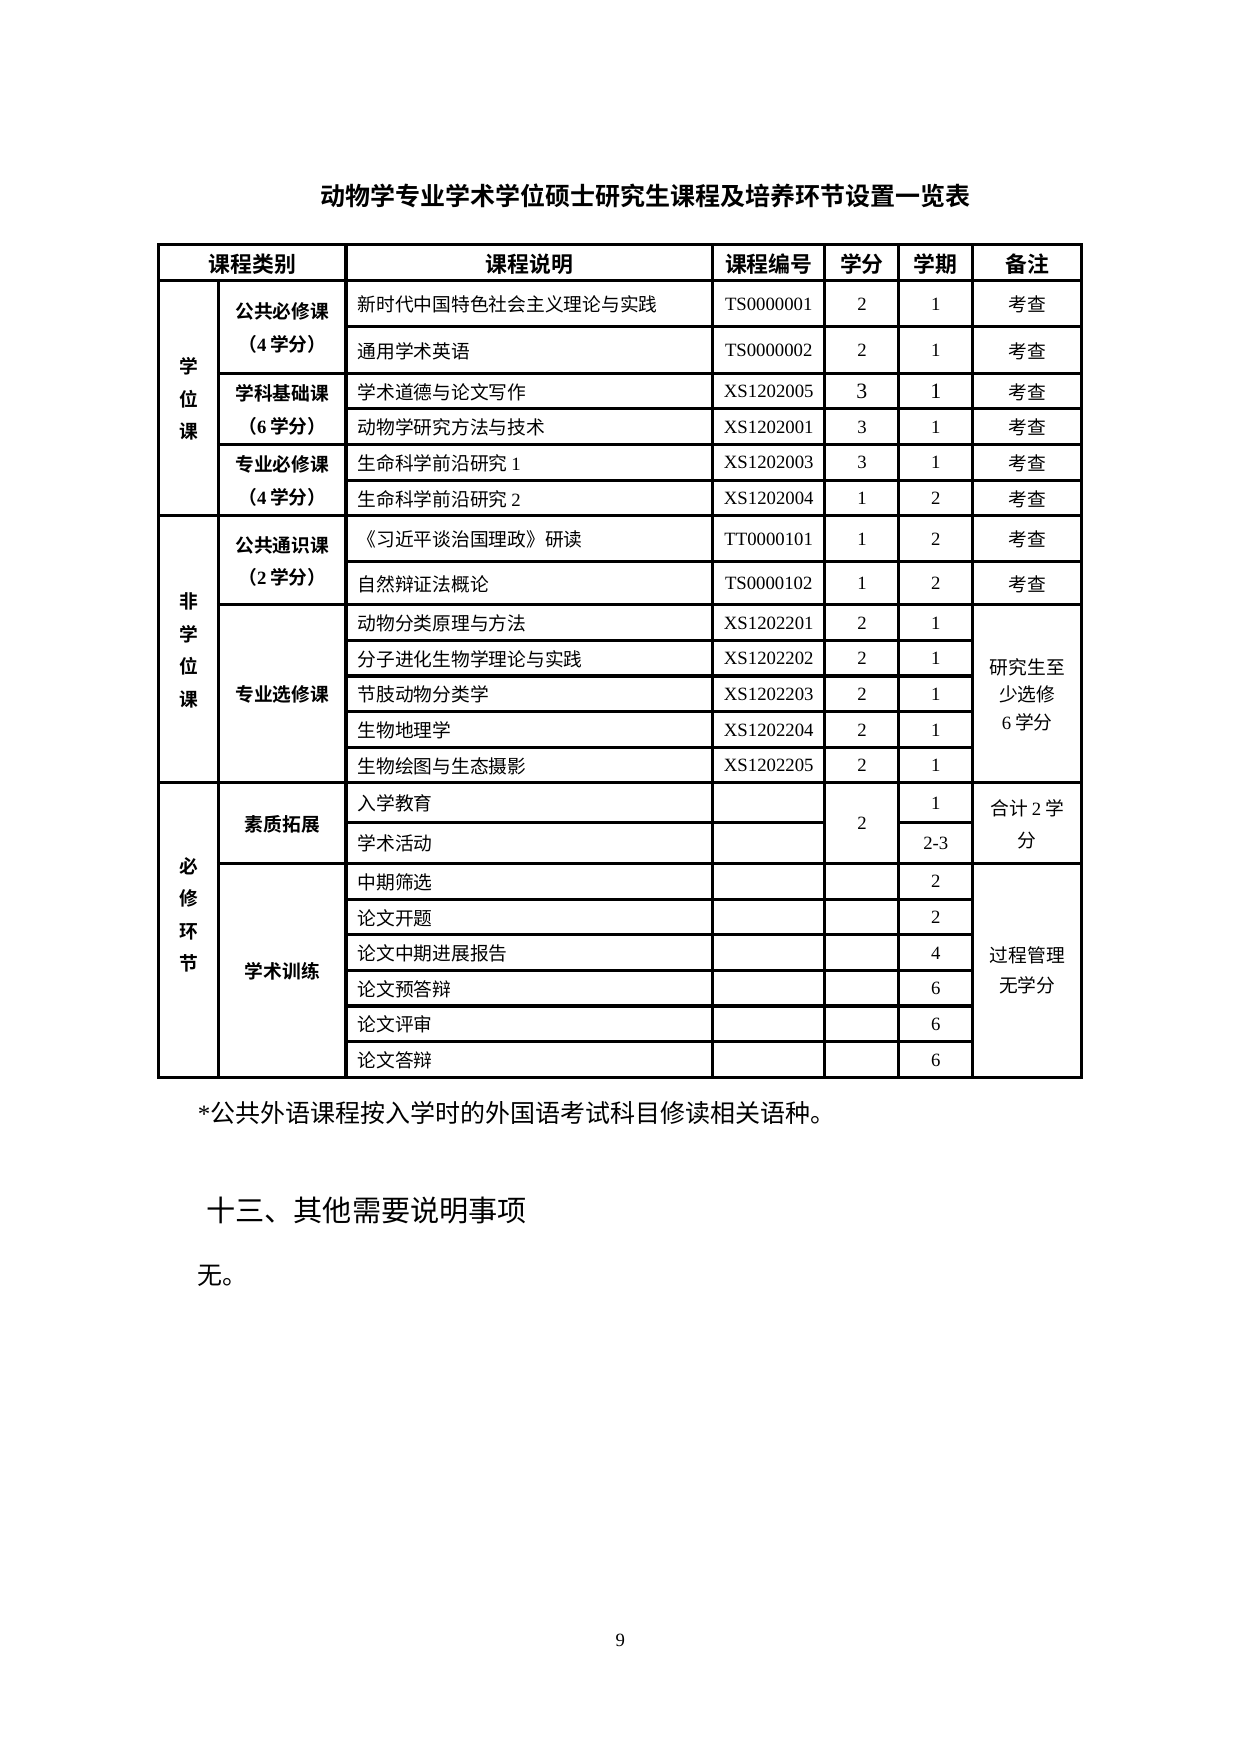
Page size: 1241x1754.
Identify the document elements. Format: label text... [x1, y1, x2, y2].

text 动物学专业学术学位硕士研究生课程及培养环节设置一览表 [148, 162, 1092, 227]
table_cell 论文中期进展报告 [348, 936, 711, 969]
table_cell 专业必修课 （4学分） [220, 446, 344, 514]
table_header 学期 [900, 246, 971, 279]
table_cell 动物分类原理与方法 [348, 606, 711, 639]
table_cell TS0000002 [714, 328, 823, 372]
text 无。 [148, 1241, 1092, 1306]
table_cell 2 [900, 901, 971, 933]
table_cell 2 [826, 606, 897, 639]
table_cell XS1202204 [714, 713, 823, 746]
table_cell 生物地理学 [348, 713, 711, 746]
table_cell [714, 865, 823, 897]
table_cell 2 [826, 328, 897, 372]
table_cell 1 [900, 713, 971, 746]
table_cell 1 [900, 282, 971, 325]
table_cell 6 [900, 1008, 971, 1040]
table_cell 中期筛选 [348, 865, 711, 897]
table_cell 考查 [974, 375, 1080, 407]
table_cell 6 [900, 1043, 971, 1076]
table_cell 1 [826, 517, 897, 560]
table_cell 《习近平谈治国理政》研读 [348, 517, 711, 560]
table_cell 必修环节 [160, 784, 217, 1076]
table_header 备注 [974, 246, 1080, 279]
table_cell 2-3 [900, 824, 971, 862]
table_header 课程说明 [348, 246, 711, 279]
table_cell 2 [900, 517, 971, 560]
table_cell 1 [900, 784, 971, 821]
table_header 课程类别 [160, 246, 344, 279]
table_cell 3 [826, 446, 897, 478]
table_cell [714, 1043, 823, 1076]
table_cell 1 [900, 678, 971, 710]
table_cell TS0000102 [714, 563, 823, 603]
table_cell [826, 936, 897, 969]
table_cell 2 [826, 678, 897, 710]
table_cell [714, 936, 823, 969]
table_cell 2 [900, 482, 971, 514]
table_cell 合计2学分 [974, 784, 1080, 862]
table_cell TS0000001 [714, 282, 823, 325]
table_cell 考查 [974, 517, 1080, 560]
table_cell 考查 [974, 410, 1080, 443]
table_cell 2 [826, 642, 897, 674]
table_cell 1 [900, 375, 971, 407]
table_cell [714, 784, 823, 821]
table_cell 1 [900, 642, 971, 674]
table_cell 非学位课 [160, 517, 217, 781]
table_cell 研究生至少选修 6学分 [974, 606, 1080, 781]
table_cell 考查 [974, 328, 1080, 372]
table_cell 论文答辩 [348, 1043, 711, 1076]
table_cell 2 [900, 563, 971, 603]
table_cell [826, 865, 897, 897]
table_cell 考查 [974, 446, 1080, 478]
table_cell 生命科学前沿研究1 [348, 446, 711, 478]
table_cell 学术训练 [220, 865, 344, 1076]
table_cell 考查 [974, 482, 1080, 514]
table_cell 2 [900, 865, 971, 897]
table_cell 公共必修课 （4学分） [220, 282, 344, 372]
table_cell 1 [826, 482, 897, 514]
table_cell 2 [826, 749, 897, 781]
table_header 课程编号 [714, 246, 823, 279]
table_cell 分子进化生物学理论与实践 [348, 642, 711, 674]
table_cell [714, 1008, 823, 1040]
table_cell 3 [826, 375, 897, 407]
table_cell [826, 972, 897, 1004]
table_cell 2 [826, 282, 897, 325]
table_cell 3 [826, 410, 897, 443]
table_cell 6 [900, 972, 971, 1004]
table_cell [826, 1043, 897, 1076]
table_cell 生命科学前沿研究2 [348, 482, 711, 514]
table_cell XS1202004 [714, 482, 823, 514]
text *公共外语课程按入学时的外国语考试科目修读相关语种。 [148, 1079, 1092, 1144]
table_header 学分 [826, 246, 897, 279]
table_cell 新时代中国特色社会主义理论与实践 [348, 282, 711, 325]
table_cell 2 [826, 713, 897, 746]
table_cell XS1202005 [714, 375, 823, 407]
table_cell 1 [900, 328, 971, 372]
table_cell XS1202202 [714, 642, 823, 674]
table_cell [714, 824, 823, 862]
table_cell XS1202001 [714, 410, 823, 443]
table_cell XS1202205 [714, 749, 823, 781]
table_cell 生物绘图与生态摄影 [348, 749, 711, 781]
table_cell [826, 1008, 897, 1040]
table_cell 学术活动 [348, 824, 711, 862]
table_cell TT0000101 [714, 517, 823, 560]
table_cell 学位课 [160, 282, 217, 514]
table_cell 动物学研究方法与技术 [348, 410, 711, 443]
table_cell 论文开题 [348, 901, 711, 933]
table_cell XS1202003 [714, 446, 823, 478]
text 十三、其他需要说明事项 [148, 1176, 1092, 1241]
table_cell [826, 901, 897, 933]
table_cell 2 [826, 784, 897, 862]
table_cell 1 [826, 563, 897, 603]
table_cell 论文评审 [348, 1008, 711, 1040]
table_cell 公共通识课 （2学分） [220, 517, 344, 603]
table_cell 1 [900, 446, 971, 478]
table_cell [714, 901, 823, 933]
table_cell [714, 972, 823, 1004]
table_cell 学科基础课 （6学分） [220, 375, 344, 443]
table_cell 入学教育 [348, 784, 711, 821]
table_cell XS1202201 [714, 606, 823, 639]
table_cell 1 [900, 606, 971, 639]
table_cell 1 [900, 749, 971, 781]
table_cell 节肢动物分类学 [348, 678, 711, 710]
table_cell 专业选修课 [220, 606, 344, 781]
table_cell 通用学术英语 [348, 328, 711, 372]
table_cell 考查 [974, 563, 1080, 603]
table_cell 1 [900, 410, 971, 443]
table_cell 自然辩证法概论 [348, 563, 711, 603]
table_cell 学术道德与论文写作 [348, 375, 711, 407]
table_cell 4 [900, 936, 971, 969]
table_cell 论文预答辩 [348, 972, 711, 1004]
table_cell 考查 [974, 282, 1080, 325]
table_cell XS1202203 [714, 678, 823, 710]
table_cell 过程管理 无学分 [974, 865, 1080, 1076]
table_cell 素质拓展 [220, 784, 344, 862]
